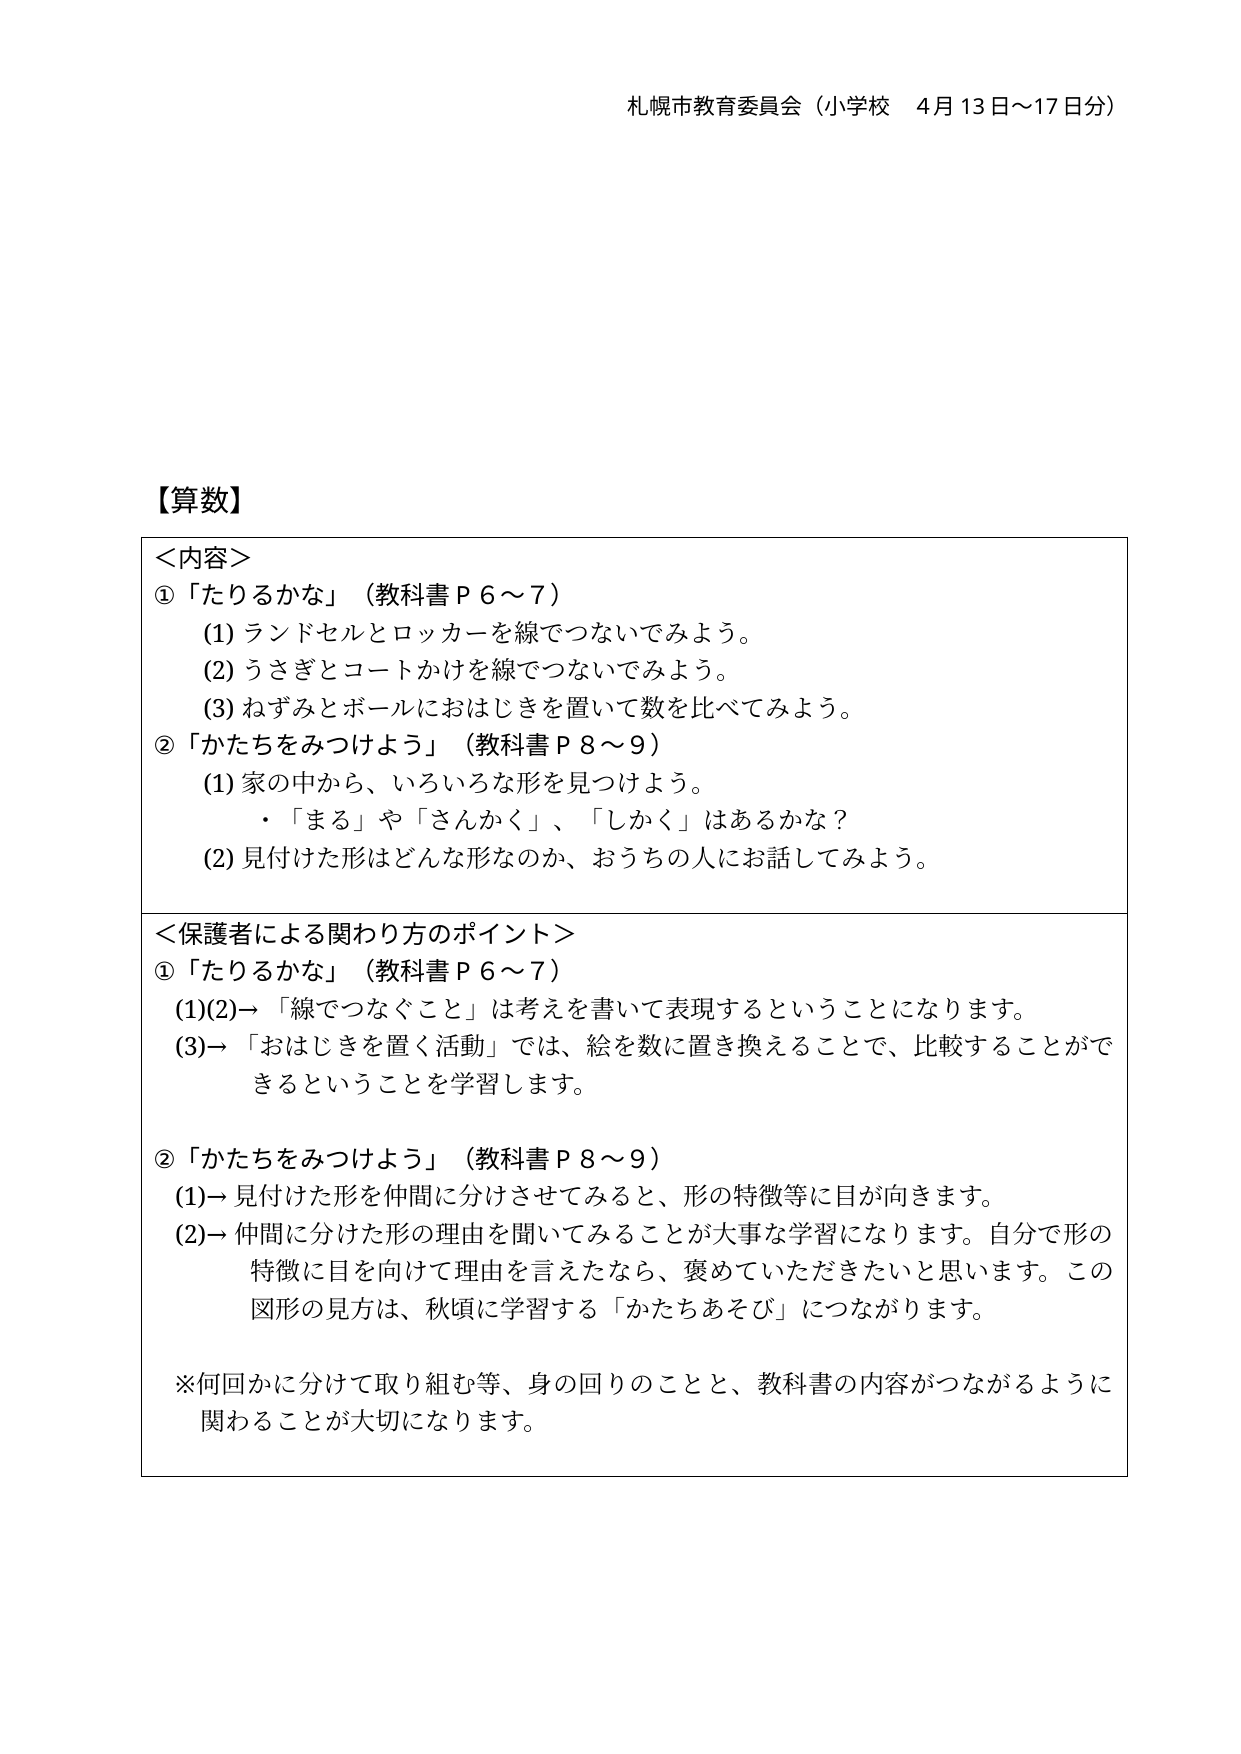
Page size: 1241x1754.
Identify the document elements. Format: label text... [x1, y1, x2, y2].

text 【算数】 [112, 462, 1128, 537]
table_cell ＜保護者による関わり方のポイント＞ ①「たりるかな」（教科書P６～７） (1)(2)→ 「線でつなぐこと」は考えを書いて表現するということになります。 (3)→ 「おはじきを置く活動」では、絵を数に置き換えることで、比較することができるということを学習します。 ②「かたちをみつけよう」（教科書P８～９） (1)→ 見付けた形を仲間に分けさせてみると、形の特徴等に目が向きます。 (2)→ 仲間に分けた形の理由を聞いてみることが大事な学習になります。自分で形の特徴に目を向けて理由を言えたなら、褒めていただきたいと思います。この図形の見方は、秋頃に学習する「かたちあそび」につながります。 ※何回かに分けて取り組む等、身の回りのことと、教科書の内容がつながるように関わることが大切になります。 [142, 914, 1127, 1476]
table_header ＜内容＞ ①「たりるかな」（教科書P６～７） (1) ランドセルとロッカーを線でつないでみよう。 (2) うさぎとコートかけを線でつないでみよう。 (3) ねずみとボールにおはじきを置いて数を比べてみよう。 ②「かたちをみつけよう」（教科書P８～９） (1) 家の中から、いろいろな形を見つけよう。 ・「まる」や「さんかく」、「しかく」はあるかな？ (2) 見付けた形はどんな形なのか、おうちの人にお話してみよう。 [142, 538, 1127, 913]
